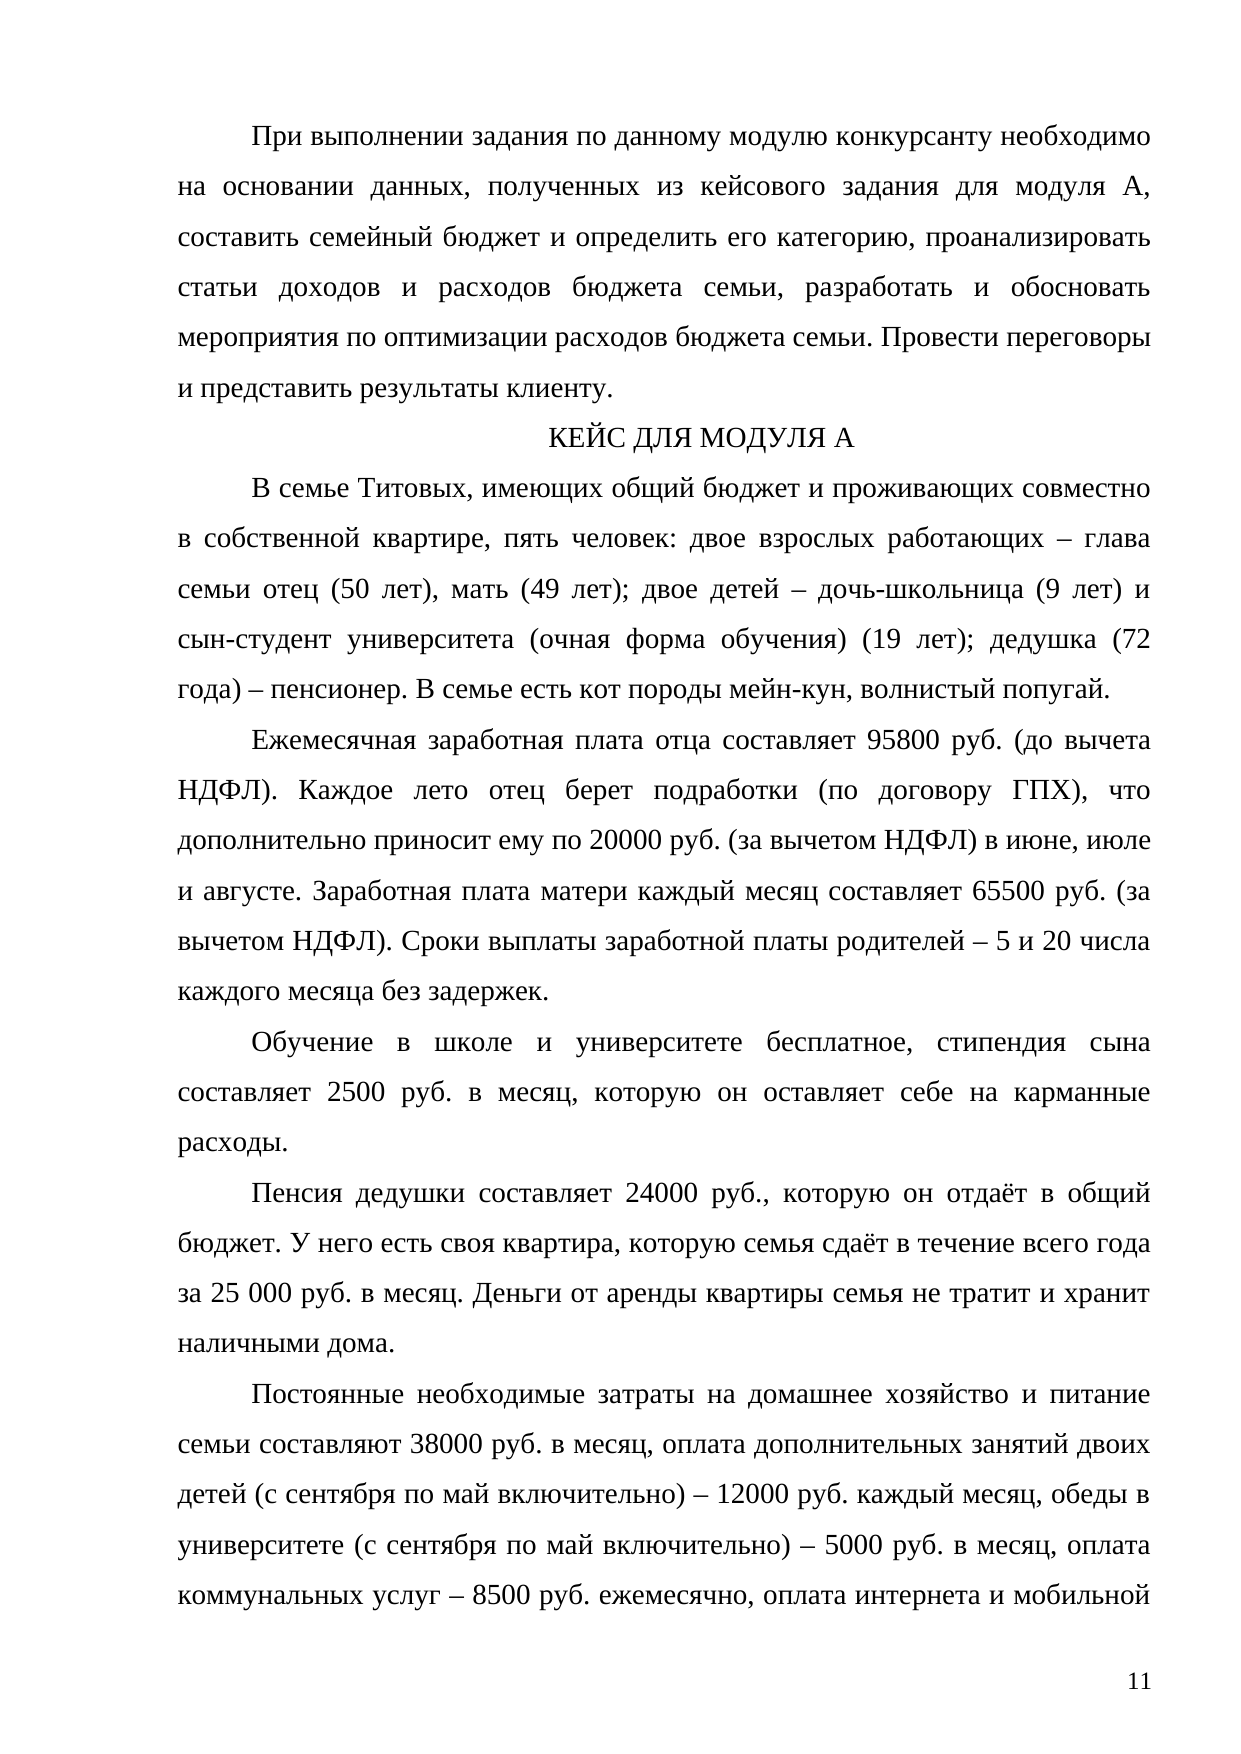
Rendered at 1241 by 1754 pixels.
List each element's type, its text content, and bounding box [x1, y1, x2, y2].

text Обучение в школе и университете бесплатное, стипендия сына составляет 2500 руб. в месяц, которую он оставляет себе на карманные расходы. [177, 1024, 1152, 1158]
subtitle КЕЙС ДЛЯ МОДУЛЯ А [177, 420, 1152, 453]
text Ежемесячная заработная плата отца составляет 95800 руб. (до вычета НДФЛ). Каждое лето отец берет подработки (по договору ГПХ), что дополнительно приносит ему по 20000 руб. (за вычетом НДФЛ) в июне, июле и августе. Заработная плата матери каждый месяц составляет 65500 руб. (за вычетом НДФЛ). Сроки выплаты заработной платы родителей – 5 и 20 числа каждого месяца без задержек. [177, 722, 1152, 1007]
text При выполнении задания по данному модулю конкурсанту необходимо на основании данных, полученных из кейсового задания для модуля А, составить семейный бюджет и определить его категорию, проанализировать статьи доходов и расходов бюджета семьи, разработать и обосновать мероприятия по оптимизации расходов бюджета семьи. Провести переговоры и представить результаты клиенту. [177, 118, 1152, 403]
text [177, 1376, 1152, 1611]
text Пенсия дедушки составляет 24000 руб., которую он отдаёт в общий бюджет. У него есть своя квартира, которую семья сдаёт в течение всего года за 25 000 руб. в месяц. Деньги от аренды квартиры семья не тратит и хранит наличными дома. [177, 1175, 1152, 1359]
text В семье Титовых, имеющих общий бюджет и проживающих совместно в собственной квартире, пять человек: двое взрослых работающих – глава семьи отец (50 лет), мать (49 лет); двое детей – дочь-школьница (9 лет) и сын-студент университета (очная форма обучения) (19 лет); дедушка (72 года) – пенсионер. В семье есть кот породы мейн-кун, волнистый попугай. [177, 470, 1152, 705]
